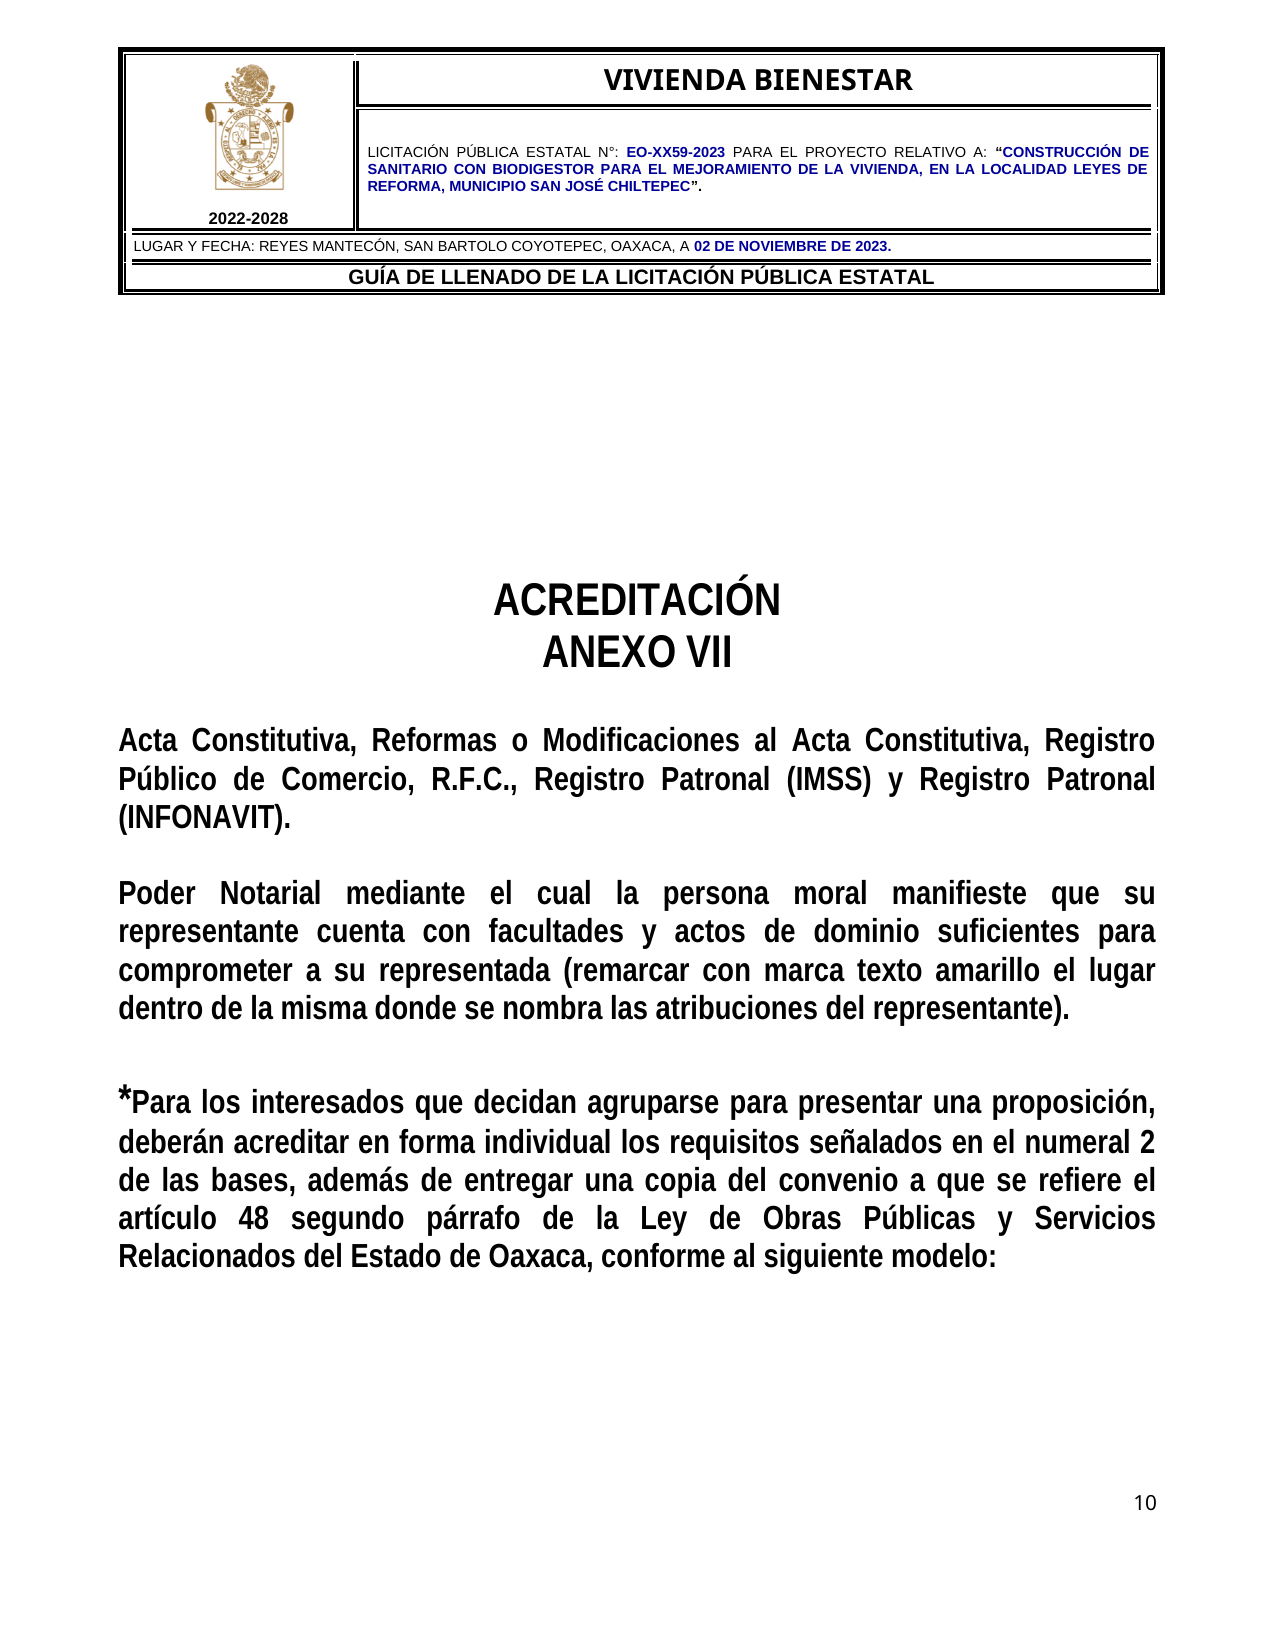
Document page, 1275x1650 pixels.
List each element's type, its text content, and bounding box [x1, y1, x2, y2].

text Poder Notarial mediante el cual la persona moral manifieste que su representante cuenta con facultades y actos de dominio suficientes para comprometer a su representada (remarcar con marca texto amarillo el lugar dentro de la misma donde se nombra las atribuciones del representante). [118, 840, 1157, 993]
picture [199, 60, 296, 189]
text ACREDITACIÓN [118, 539, 1157, 591]
text ANEXO VII [118, 591, 1157, 644]
text *Para los interesados que decidan agruparse para presentar una proposición, deberán acreditar en forma individual los requisitos señalados en el numeral 2 de las bases, además de entregar una copia del convenio a que se refiere el artículo 48 segundo párrafo de la Ley de Obras Públicas y Servicios Relacionados del Estado de Oaxaca, conforme al siguiente modelo: [118, 1041, 1157, 1241]
text Acta Constitutiva, Reformas o Modificaciones al Acta Constitutiva, Registro Público de Comercio, R.F.C., Registro Patronal (IMSS) y Registro Patronal (INFONAVIT). [118, 687, 1157, 802]
